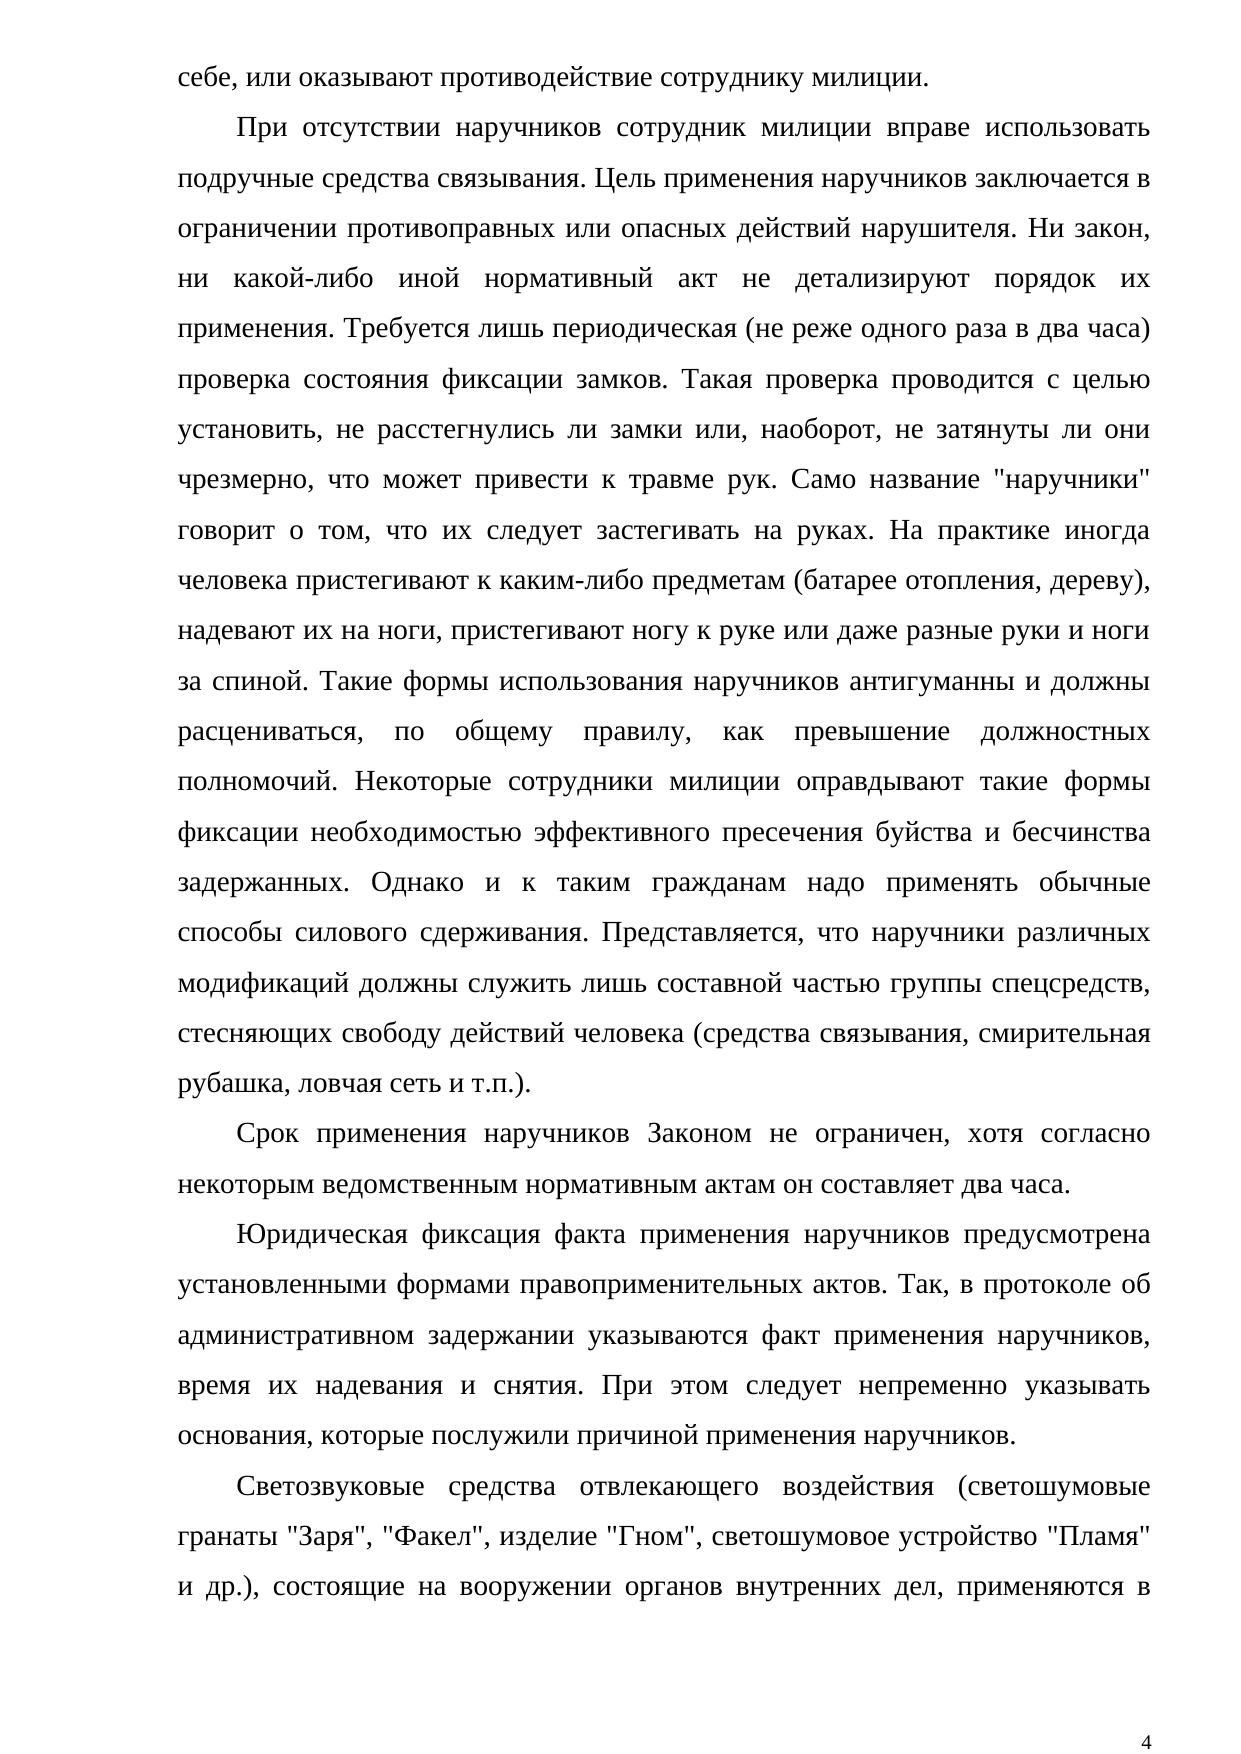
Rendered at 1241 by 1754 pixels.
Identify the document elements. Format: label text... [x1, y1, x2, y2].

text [177, 59, 1152, 93]
text Срок применения наручников Законом не ограничен, хотя согласно некоторым ведомственным нормативным актам он составляет два часа. [177, 1116, 1152, 1199]
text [177, 1468, 1152, 1602]
text При отсутствии наручников сотрудник милиции вправе использовать подручные средства связывания. Цель применения наручников заключается в ограничении противоправных или опасных действий нарушителя. Ни закон, ни какой-либо иной нормативный акт не детализируют порядок их применения. Требуется лишь периодическая (не реже одного раза в два часа) проверка состояния фиксации замков. Такая проверка проводится с целью установить, не расстегнулись ли замки или, наоборот, не затянуты ли они чрезмерно, что может привести к травме рук. Само название "наручники" говорит о том, что их следует застегивать на руках. На практике иногда человека пристегивают к каким-либо предметам (батарее отопления, дереву), надевают их на ноги, пристегивают ногу к руке или даже разные руки и ноги за спиной. Такие формы использования наручников антигуманны и должны расцениваться, по общему правилу, как превышение должностных полномочий. Некоторые сотрудники милиции оправдывают такие формы фиксации необходимостью эффективного пресечения буйства и бесчинства задержанных. Однако и к таким гражданам надо применять обычные способы силового сдерживания. Представляется, что наручники различных модификаций должны служить лишь составной частью группы спецсредств, стесняющих свободу действий человека (средства связывания, смирительная рубашка, ловчая сеть и т.п.). [177, 109, 1152, 1099]
text Юридическая фиксация факта применения наручников предусмотрена установленными формами правоприменительных актов. Так, в протоколе об административном задержании указываются факт применения наручников, время их надевания и снятия. При этом следует непременно указывать основания, которые послужили причиной применения наручников. [177, 1216, 1152, 1451]
